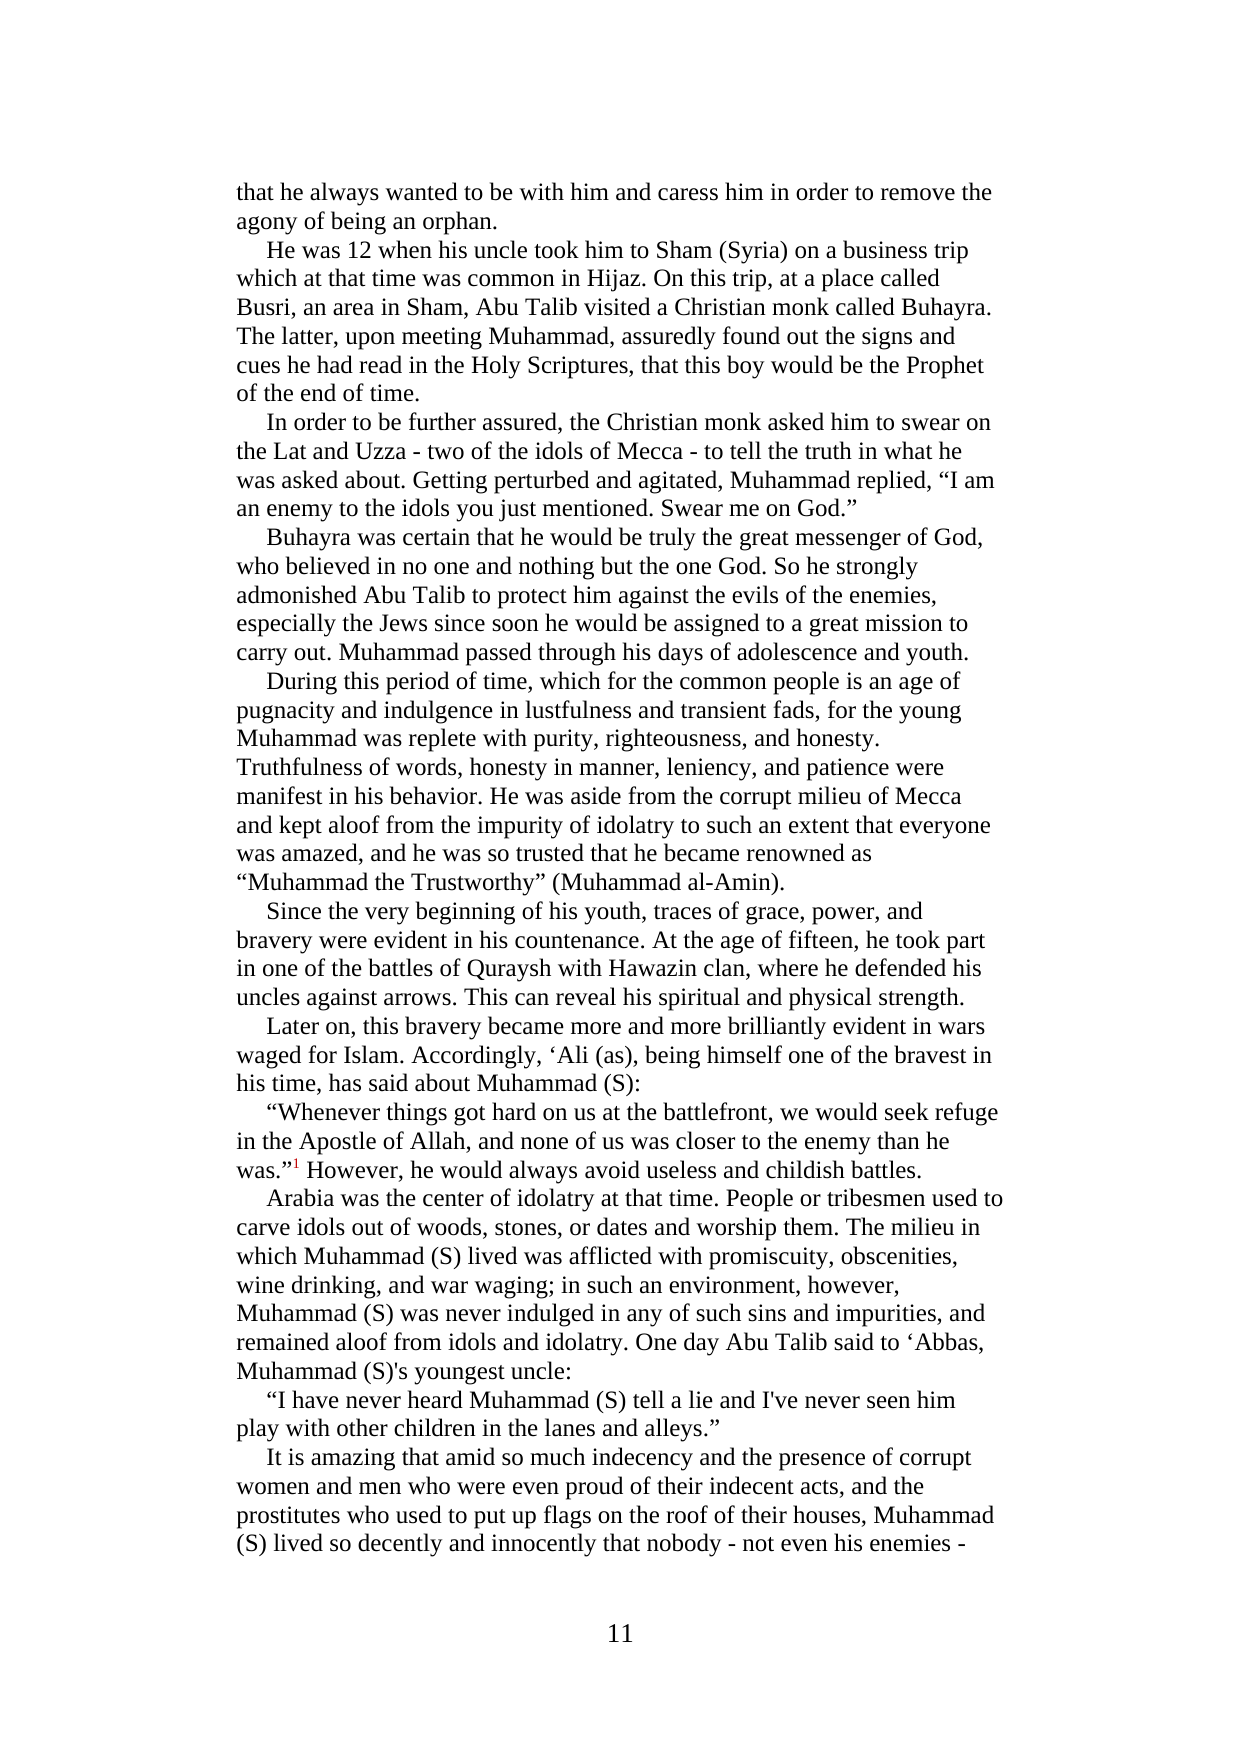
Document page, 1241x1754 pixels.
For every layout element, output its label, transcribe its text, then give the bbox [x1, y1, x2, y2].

text Later on, this bravery became more and more brilliantly evident in wars waged for Islam. Accordingly, ‘Ali (as), being himself one of the bravest in his time, has said about Muhammad (S): [236, 1011, 1004, 1097]
text During this period of time, which for the common people is an age of pugnacity and indulgence in lustfulness and transient fads, for the young Muhammad was replete with purity, righteousness, and honesty. Truthfulness of words, honesty in manner, leniency, and patience were manifest in his behavior. He was aside from the corrupt milieu of Mecca and kept aloof from the impurity of idolatry to such an extent that everyone was amazed, and he was so trusted that he became renowned as “Muhammad the Trustworthy” (Muhammad al-Amin). [236, 666, 1004, 896]
text “Whenever things got hard on us at the battlefront, we would seek refuge in the Apostle of Allah, and none of us was closer to the enemy than he was.”1 However, he would always avoid useless and childish battles. [236, 1097, 1004, 1183]
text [236, 1442, 1004, 1557]
text Arabia was the center of idolatry at that time. People or tribesmen used to carve idols out of woods, stones, or dates and worship them. The milieu in which Muhammad (S) lived was afflicted with promiscuity, obscenities, wine drinking, and war waging; in such an environment, however, Muhammad (S) was never indulged in any of such sins and impurities, and remained aloof from idols and idolatry. One day Abu Talib said to ‘Abbas, Muhammad (S)'s youngest uncle: [236, 1183, 1004, 1385]
text Since the very beginning of his youth, traces of grace, power, and bravery were evident in his countenance. At the age of fifteen, he took part in one of the battles of Quraysh with Hawazin clan, where he defended his uncles against arrows. This can reveal his spiritual and physical strength. [236, 896, 1004, 1011]
text Buhayra was certain that he would be truly the great messenger of God, who believed in no one and nothing but the one God. So he strongly admonished Abu Talib to protect him against the evils of the enemies, especially the Jews since soon he would be assigned to a great mission to carry out. Muhammad passed through his days of adolescence and youth. [236, 522, 1004, 666]
text “I have never heard Muhammad (S) tell a lie and I've never seen him play with other children in the lanes and alleys.” [236, 1385, 1004, 1442]
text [236, 177, 1004, 235]
text He was 12 when his uncle took him to Sham (Syria) on a business trip which at that time was common in Hijaz. On this trip, at a place called Busri, an area in Sham, Abu Talib visited a Christian monk called Buhayra. The latter, upon meeting Muhammad, assuredly found out the signs and cues he had read in the Holy Scriptures, that this boy would be the Prophet of the end of time. [236, 235, 1004, 407]
text In order to be further assured, the Christian monk asked him to swear on the Lat and Uzza - two of the idols of Mecca - to tell the truth in what he was asked about. Getting perturbed and agitated, Muhammad replied, “I am an enemy to the idols you just mentioned. Swear me on God.” [236, 407, 1004, 522]
